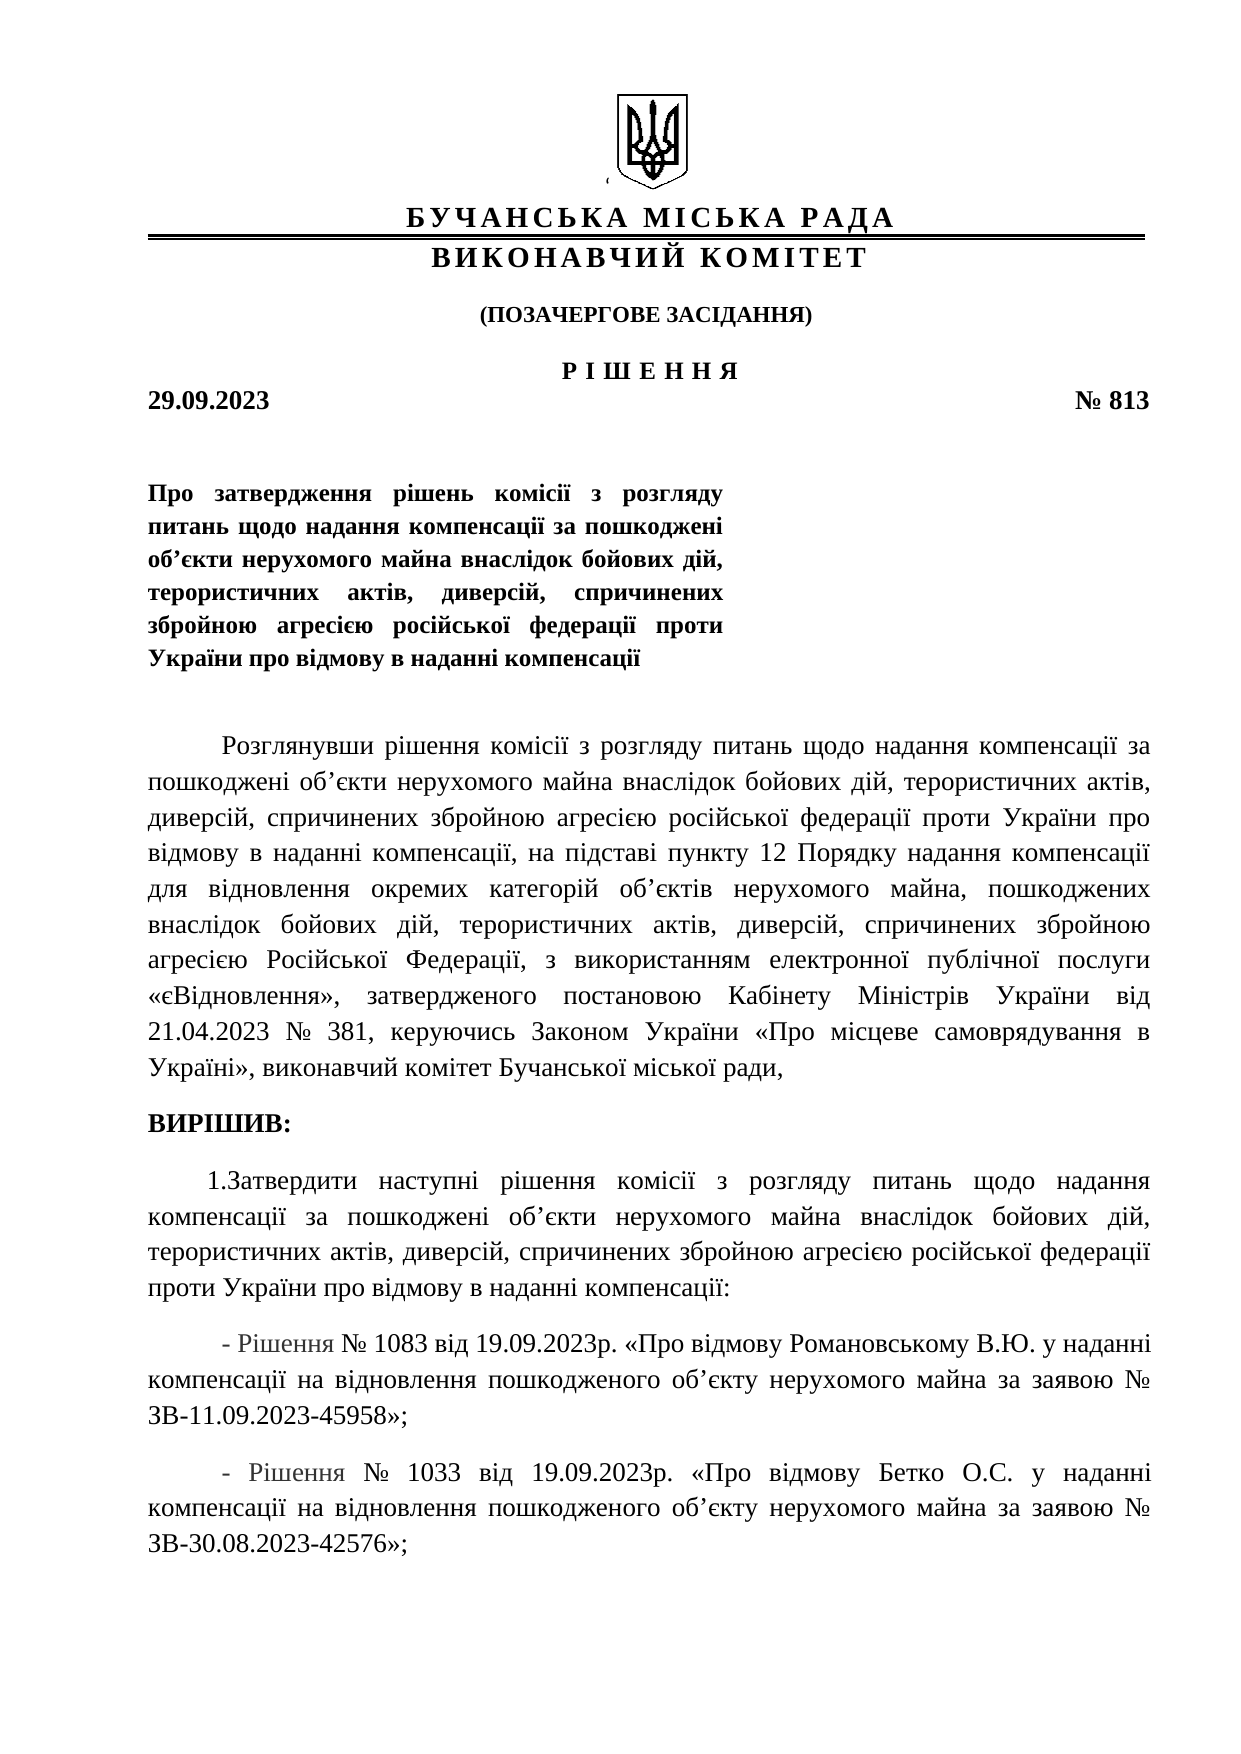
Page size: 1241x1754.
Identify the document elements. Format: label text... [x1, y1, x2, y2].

text - Рішення № 1083 від 19.09.2023р. «Про відмову Романовському В.Ю. у наданні компенсації на відновлення пошкодженого об’єкту нерухомого майна за заявою № ЗВ-11.09.2023-45958»; [148, 1328, 1152, 1430]
text Розглянувши рішення комісії з розгляду питань щодо надання компенсації за пошкоджені об’єкти нерухомого майна внаслідок бойових дій, терористичних актів, диверсій, спричинених збройною агресією російської федерації проти України про відмову в наданні компенсації, на підставі пункту 12 Порядку надання компенсації для відновлення окремих категорій об’єктів нерухомого майна, пошкоджених внаслідок бойових дій, терористичних актів, диверсій, спричинених збройною агресією Російської Федерації, з використанням електронної публічної послуги «єВідновлення», затвердженого постановою Кабінету Міністрів України від 21.04.2023 № 381, керуючись Законом України «Про місцеве самоврядування в Україні», виконавчий комітет Бучанської міської ради, [148, 729, 1152, 1082]
text 1.Затвердити наступні рішення комісії з розгляду питань щодо надання компенсації за пошкоджені об’єкти нерухомого майна внаслідок бойових дій, терористичних актів, диверсій, спричинених збройною агресією російської федерації проти України про відмову в наданні компенсації: [148, 1164, 1152, 1302]
text ВИРІШИВ: [148, 1107, 1152, 1138]
text РІШЕННЯ [148, 356, 1152, 384]
text ‘ [148, 89, 1152, 200]
text БУЧАНСЬКА МІСЬКА РАДА [148, 200, 1152, 233]
table_header ВИКОНАВЧИЙ КОМІТЕТ (ПОЗАЧЕРГОВЕ ЗАСІДАННЯ) [148, 240, 1144, 356]
text 29.09.2023 № 813 [148, 384, 1152, 416]
text - Рішення № 1033 від 19.09.2023р. «Про відмову Бетко О.С. у наданні компенсації на відновлення пошкодженого об’єкту нерухомого майна за заявою № ЗВ-30.08.2023-42576»; [148, 1456, 1152, 1558]
text Про затвердження рішень комісії з розгляду питань щодо надання компенсації за пошкоджені об’єкти нерухомого майна внаслідок бойових дій, терористичних актів, диверсій, спричинених збройною агресією російської федерації проти України про відмову в наданні компенсації [148, 478, 723, 672]
